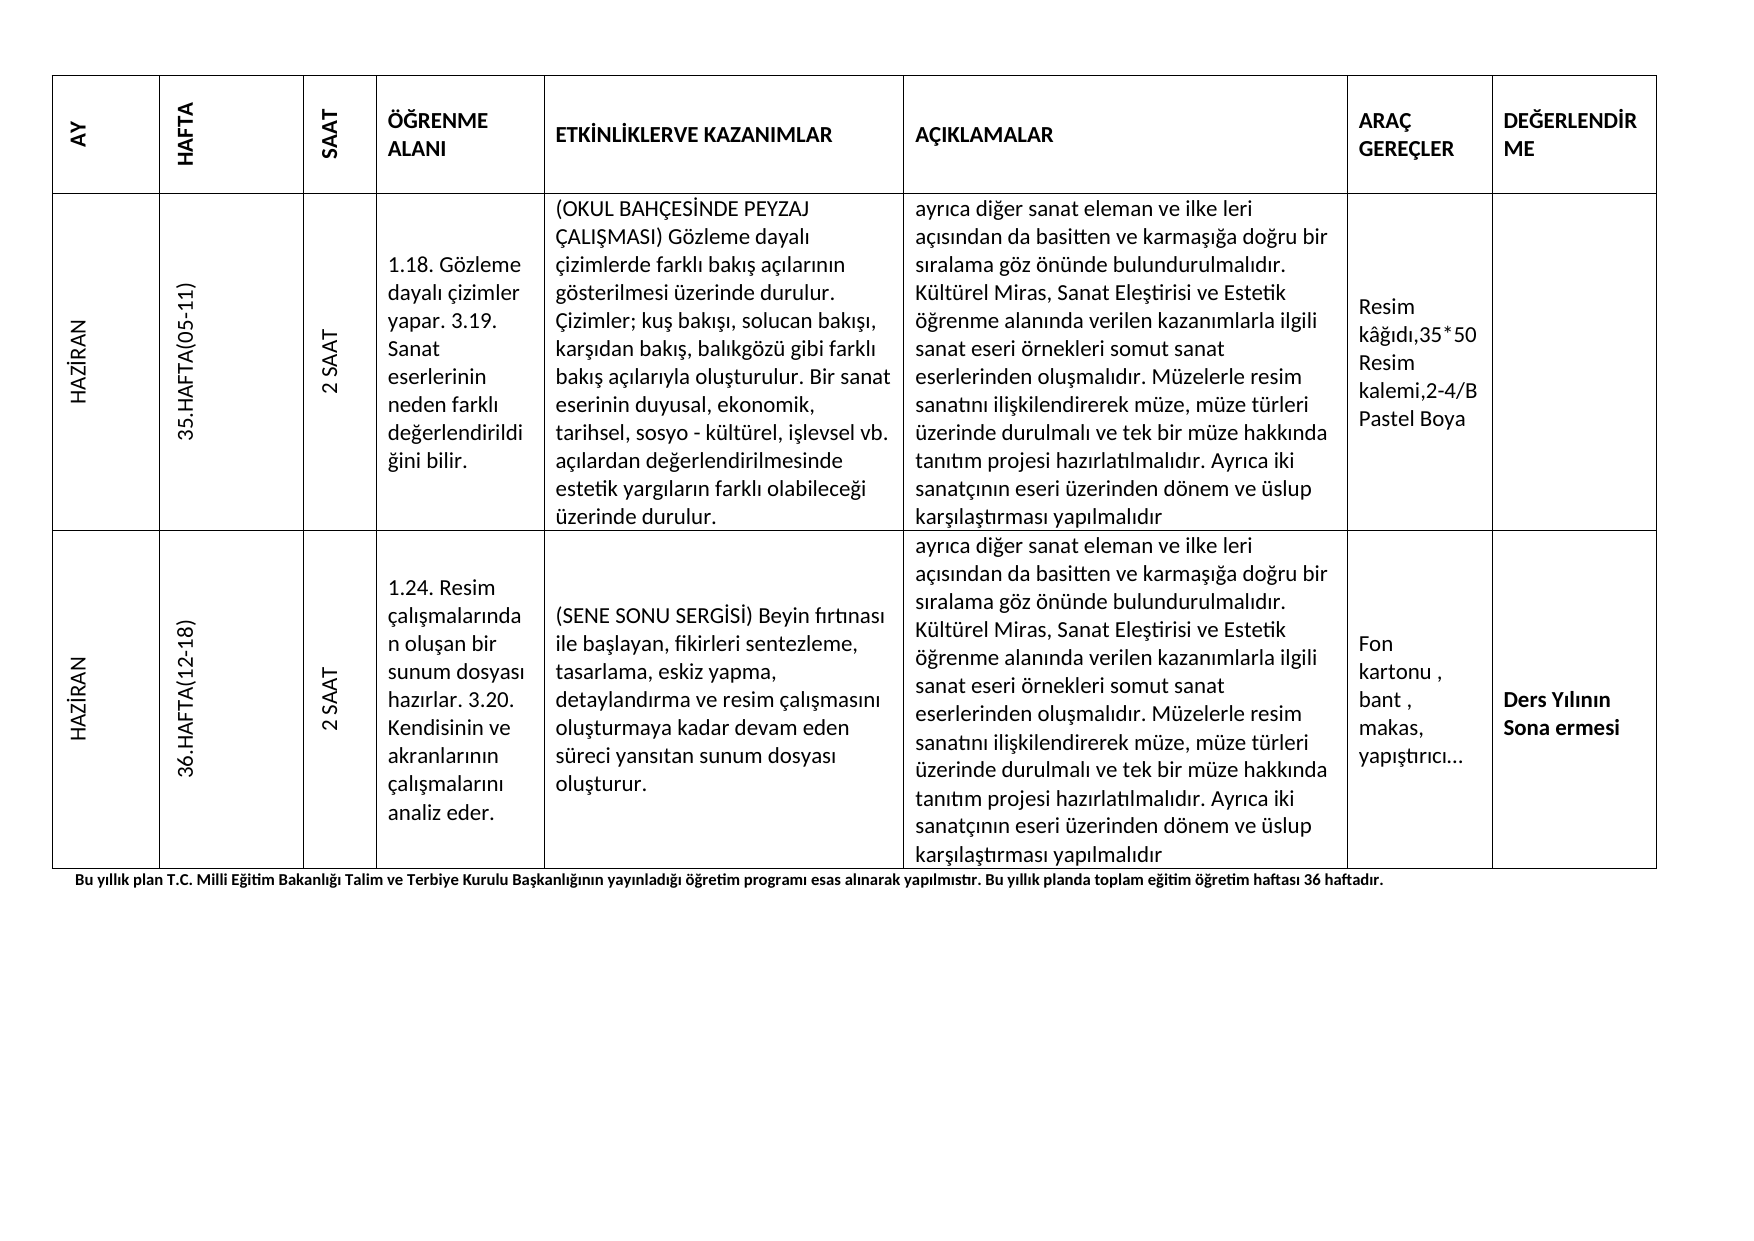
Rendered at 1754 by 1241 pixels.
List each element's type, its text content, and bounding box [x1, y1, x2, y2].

table_cell Resim kâğıdı,35*50 Resim kalemi,2-4/B Pastel Boya [1348, 194, 1492, 530]
table_header SAAT [304, 76, 376, 193]
table_cell 1.18. Gözleme dayalı çizimler yapar. 3.19. Sanat eserlerinin neden farklı değerlendirildiğini bilir. [377, 194, 544, 530]
table_cell HAZİRAN [53, 531, 159, 868]
table_cell 2 SAAT [304, 531, 376, 868]
table_cell HAZİRAN [53, 194, 159, 530]
table_cell Fon kartonu , bant , makas, yapıştırıcı… [1348, 531, 1492, 868]
table_header AY [53, 76, 159, 193]
table_cell ayrıca diğer sanat eleman ve ilke leri açısından da basitten ve karmaşığa doğru bir sıralama göz önünde bulundurulmalıdır. Kültürel Miras, Sanat Eleştirisi ve Estetik öğrenme alanında verilen kazanımlarla ilgili sanat eseri örnekleri somut sanat eserlerinden oluşmalıdır. Müzelerle resim sanatını ilişkilendirerek müze, müze türleri üzerinde durulmalı ve tek bir müze hakkında tanıtım projesi hazırlatılmalıdır. Ayrıca iki sanatçının eseri üzerinden dönem ve üslup karşılaştırması yapılmalıdır [904, 531, 1347, 868]
table_cell (SENE SONU SERGİSİ) Beyin fırtınası ile başlayan, fikirleri sentezleme, tasarlama, eskiz yapma, detaylandırma ve resim çalışmasını oluşturmaya kadar devam eden süreci yansıtan sunum dosyası oluşturur. [545, 531, 903, 868]
table_cell [1493, 194, 1656, 530]
table_header ETKİNLİKLERVE KAZANIMLAR [545, 76, 903, 193]
table_header DEĞERLENDİRME [1493, 76, 1656, 193]
table_header HAFTA [160, 76, 303, 193]
table_header ARAÇ GEREÇLER [1348, 76, 1492, 193]
text Bu yıllık plan T.C. Milli Eğitim Bakanlığı Talim ve Terbiye Kurulu Başkanlığının yayınladığı öğretim programı esas alınarak yapılmıstır. Bu yıllık planda toplam eğitim öğretim haftası 36 haftadır. [75, 869, 1679, 889]
table_cell Ders Yılının Sona ermesi [1493, 531, 1656, 868]
table_cell ayrıca diğer sanat eleman ve ilke leri açısından da basitten ve karmaşığa doğru bir sıralama göz önünde bulundurulmalıdır. Kültürel Miras, Sanat Eleştirisi ve Estetik öğrenme alanında verilen kazanımlarla ilgili sanat eseri örnekleri somut sanat eserlerinden oluşmalıdır. Müzelerle resim sanatını ilişkilendirerek müze, müze türleri üzerinde durulmalı ve tek bir müze hakkında tanıtım projesi hazırlatılmalıdır. Ayrıca iki sanatçının eseri üzerinden dönem ve üslup karşılaştırması yapılmalıdır [904, 194, 1347, 530]
table_header AÇIKLAMALAR [904, 76, 1347, 193]
table_cell 36.HAFTA(12-18) [160, 531, 303, 868]
table_cell 35.HAFTA(05-11) [160, 194, 303, 530]
table_cell 1.24. Resim çalışmalarından oluşan bir sunum dosyası hazırlar. 3.20. Kendisinin ve akranlarının çalışmalarını analiz eder. [377, 531, 544, 868]
table_cell 2 SAAT [304, 194, 376, 530]
table_header ÖĞRENME ALANI [377, 76, 544, 193]
table_cell (OKUL BAHÇESİNDE PEYZAJ ÇALIŞMASI) Gözleme dayalı çizimlerde farklı bakış açılarının gösterilmesi üzerinde durulur. Çizimler; kuş bakışı, solucan bakışı, karşıdan bakış, balıkgözü gibi farklı bakış açılarıyla oluşturulur. Bir sanat eserinin duyusal, ekonomik, tarihsel, sosyo - kültürel, işlevsel vb. açılardan değerlendirilmesinde estetik yargıların farklı olabileceği üzerinde durulur. [545, 194, 903, 530]
